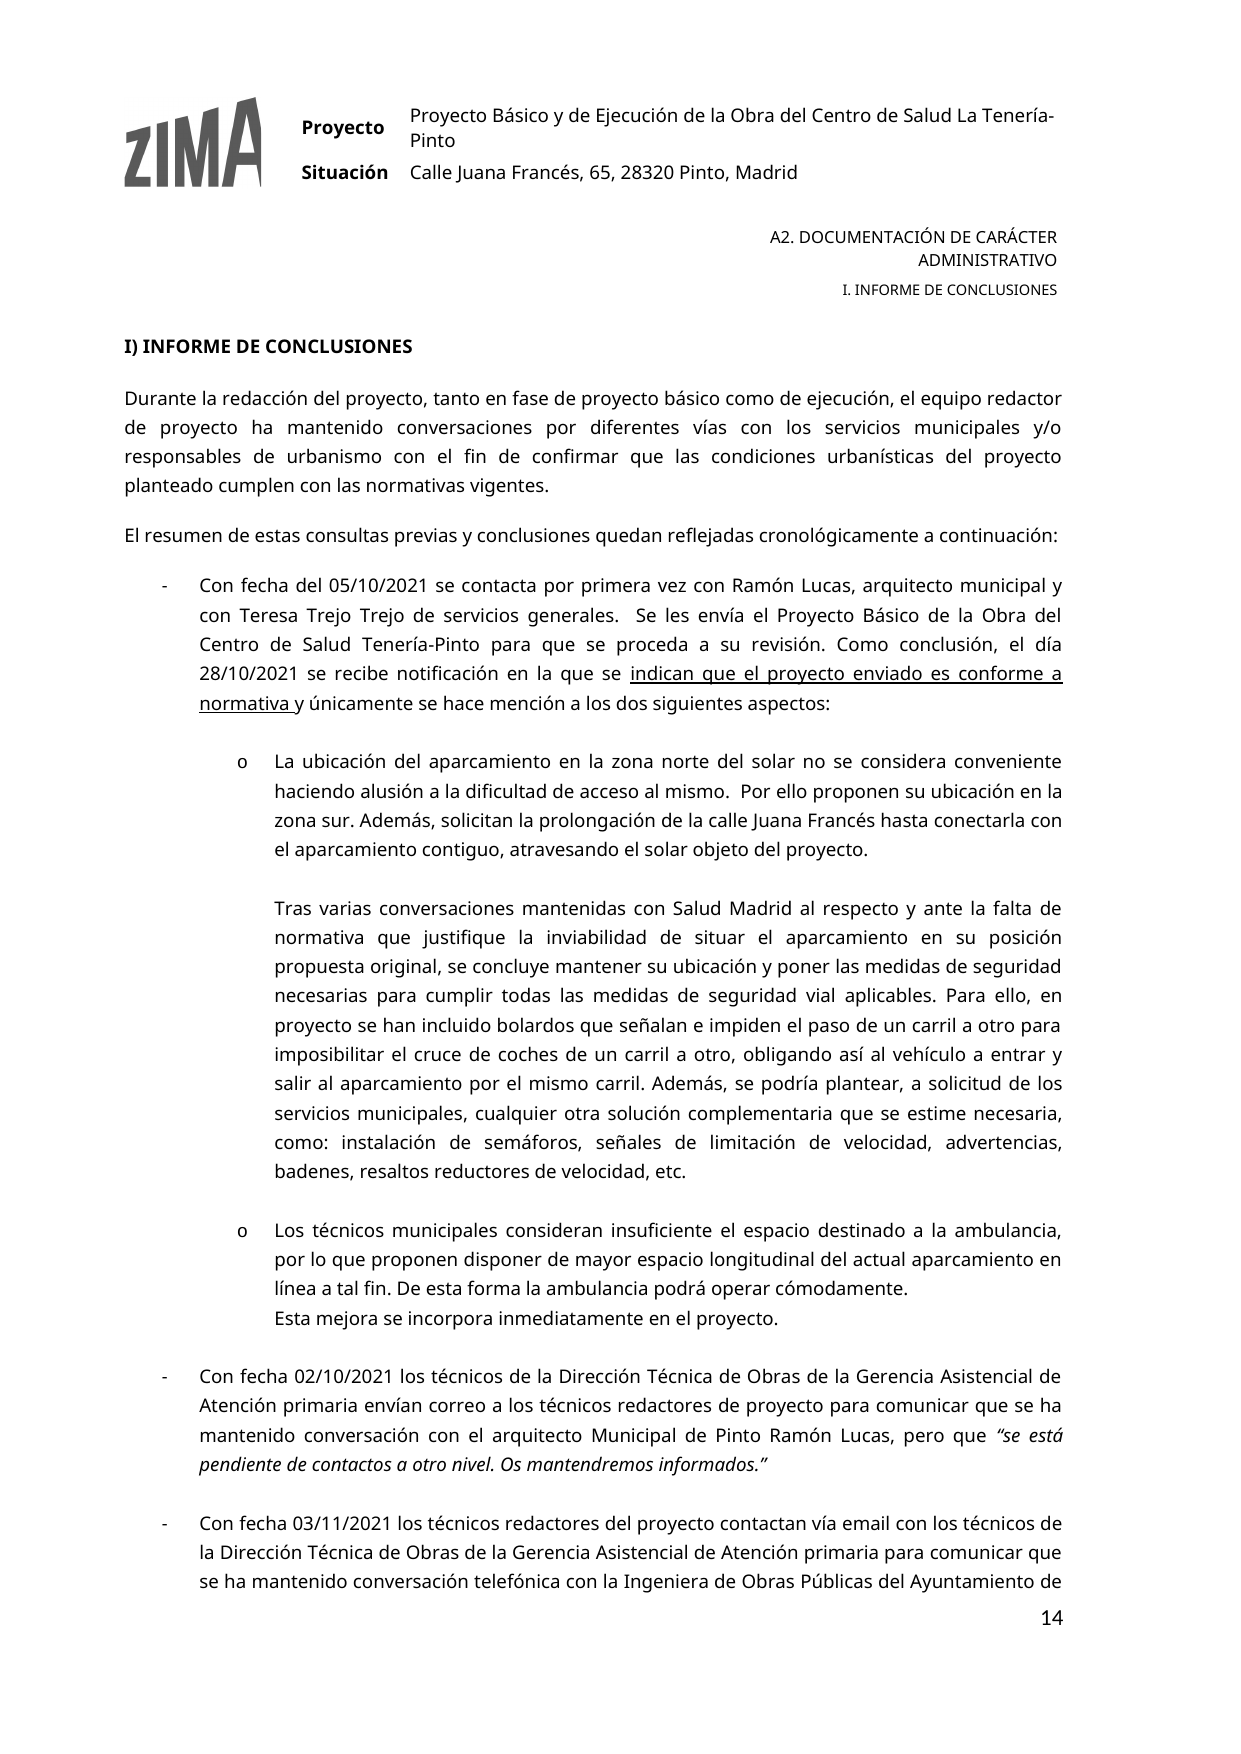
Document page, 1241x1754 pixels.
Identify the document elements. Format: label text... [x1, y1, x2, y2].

list La ubicación del aparcamiento en la zona norte del solar no se considera conveniente haciendo alusión a la dificultad de acceso al mismo. Por ello proponen su ubicación en la zona sur. Además, solicitan la prolongación de la calle Juana Francés hasta conectarla con el aparcamiento contiguo, atravesando el solar objeto del proyecto. [237, 748, 1063, 862]
picture [124, 97, 262, 189]
text Durante la redacción del proyecto, tanto en fase de proyecto básico como de ejecución, el equipo redactor de proyecto ha mantenido conversaciones por diferentes vías con los servicios municipales y/o responsables de urbanismo con el fin de confirmar que las condiciones urbanísticas del proyecto planteado cumplen con las normativas vigentes. [124, 385, 1063, 498]
list Tras varias conversaciones mantenidas con Salud Madrid al respecto y ante la falta de normativa que justifique la inviabilidad de situar el aparcamiento en su posición propuesta original, se concluye mantener su ubicación y poner las medidas de seguridad necesarias para cumplir todas las medidas de seguridad vial aplicables. Para ello, en proyecto se han incluido bolardos que señalan e impiden el paso de un carril a otro para imposibilitar el cruce de coches de un carril a otro, obligando así al vehículo a entrar y salir al aparcamiento por el mismo carril. Además, se podría plantear, a solicitud de los servicios municipales, cualquier otra solución complementaria que se estime necesaria, como: instalación de semáforos, señales de limitación de velocidad, advertencias, badenes, resaltos reductores de velocidad, etc. [274, 895, 1063, 1184]
list Con fecha 02/10/2021 los técnicos de la Dirección Técnica de Obras de la Gerencia Asistencial de Atención primaria envían correo a los técnicos redactores de proyecto para comunicar que se ha mantenido conversación con el arquitecto Municipal de Pinto Ramón Lucas, pero que “se está pendiente de contactos a otro nivel. Os mantendremos informados.” [162, 1363, 1063, 1477]
text I) INFORME DE CONCLUSIONES [124, 334, 1063, 359]
list Con fecha del 05/10/2021 se contacta por primera vez con Ramón Lucas, arquitecto municipal y con Teresa Trejo Trejo de servicios generales. Se les envía el Proyecto Básico de la Obra del Centro de Salud Tenería-Pinto para que se proceda a su revisión. Como conclusión, el día 28/10/2021 se recibe notificación en la que se indican que el proyecto enviado es conforme a normativa y únicamente se hace mención a los dos siguientes aspectos: [162, 573, 1063, 715]
list Los técnicos municipales consideran insuficiente el espacio destinado a la ambulancia, por lo que proponen disponer de mayor espacio longitudinal del actual aparcamiento en línea a tal fin. De esta forma la ambulancia podrá operar cómodamente. [237, 1217, 1063, 1301]
text El resumen de estas consultas previas y conclusiones quedan reflejadas cronológicamente a continuación: [124, 523, 1063, 548]
list Esta mejora se incorpora inmediatamente en el proyecto. [274, 1305, 1063, 1331]
